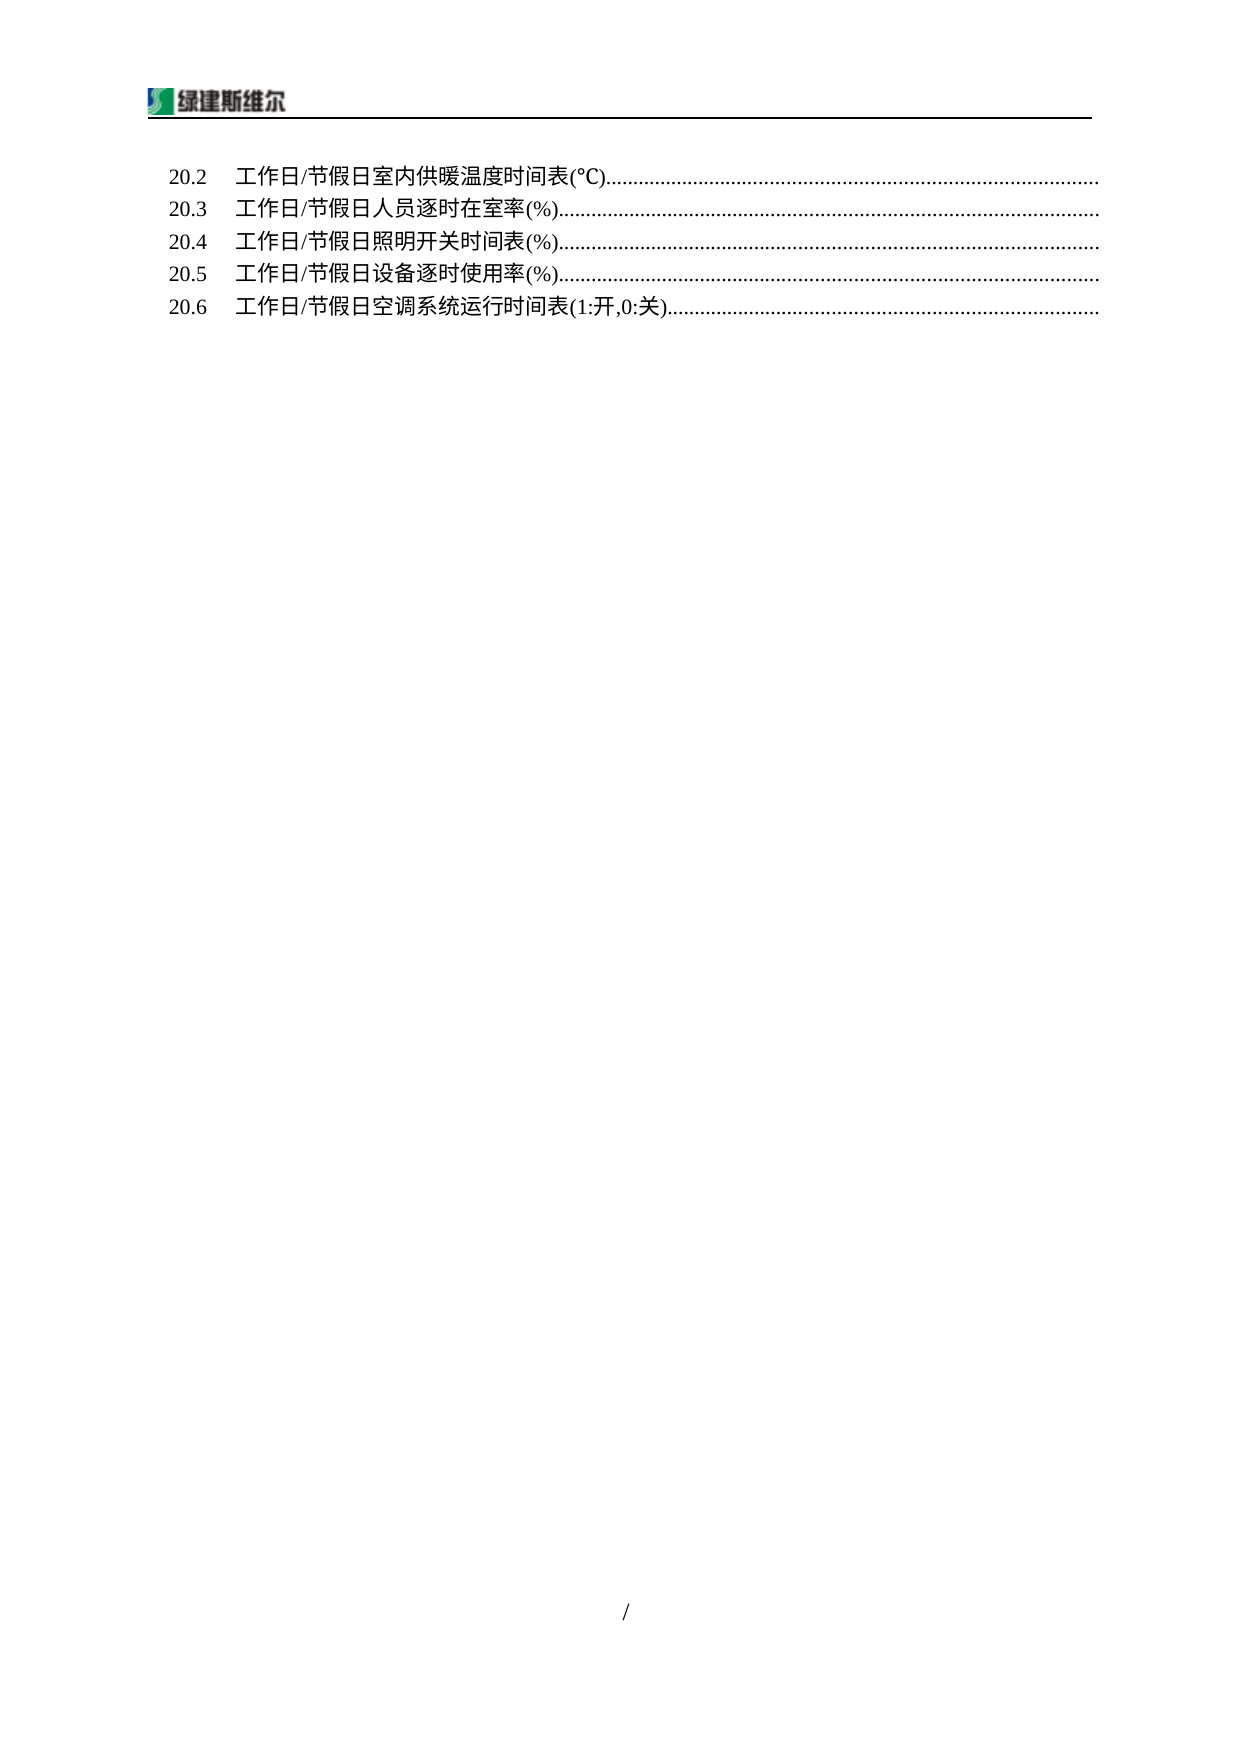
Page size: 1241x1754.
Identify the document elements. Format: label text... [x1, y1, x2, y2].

text 20.5 工作日/节假日设备逐时使用率(%) 31 [168, 256, 1092, 288]
text 20.4 工作日/节假日照明开关时间表(%) 30 [168, 223, 1092, 256]
text 20.2 工作日/节假日室内供暖温度时间表(℃) 29 [168, 158, 1092, 191]
text 20.6 工作日/节假日空调系统运行时间表(1:开,0:关) 31 [168, 288, 1092, 321]
text 20.3 工作日/节假日人员逐时在室率(%) 30 [168, 191, 1092, 223]
picture [147, 88, 289, 115]
